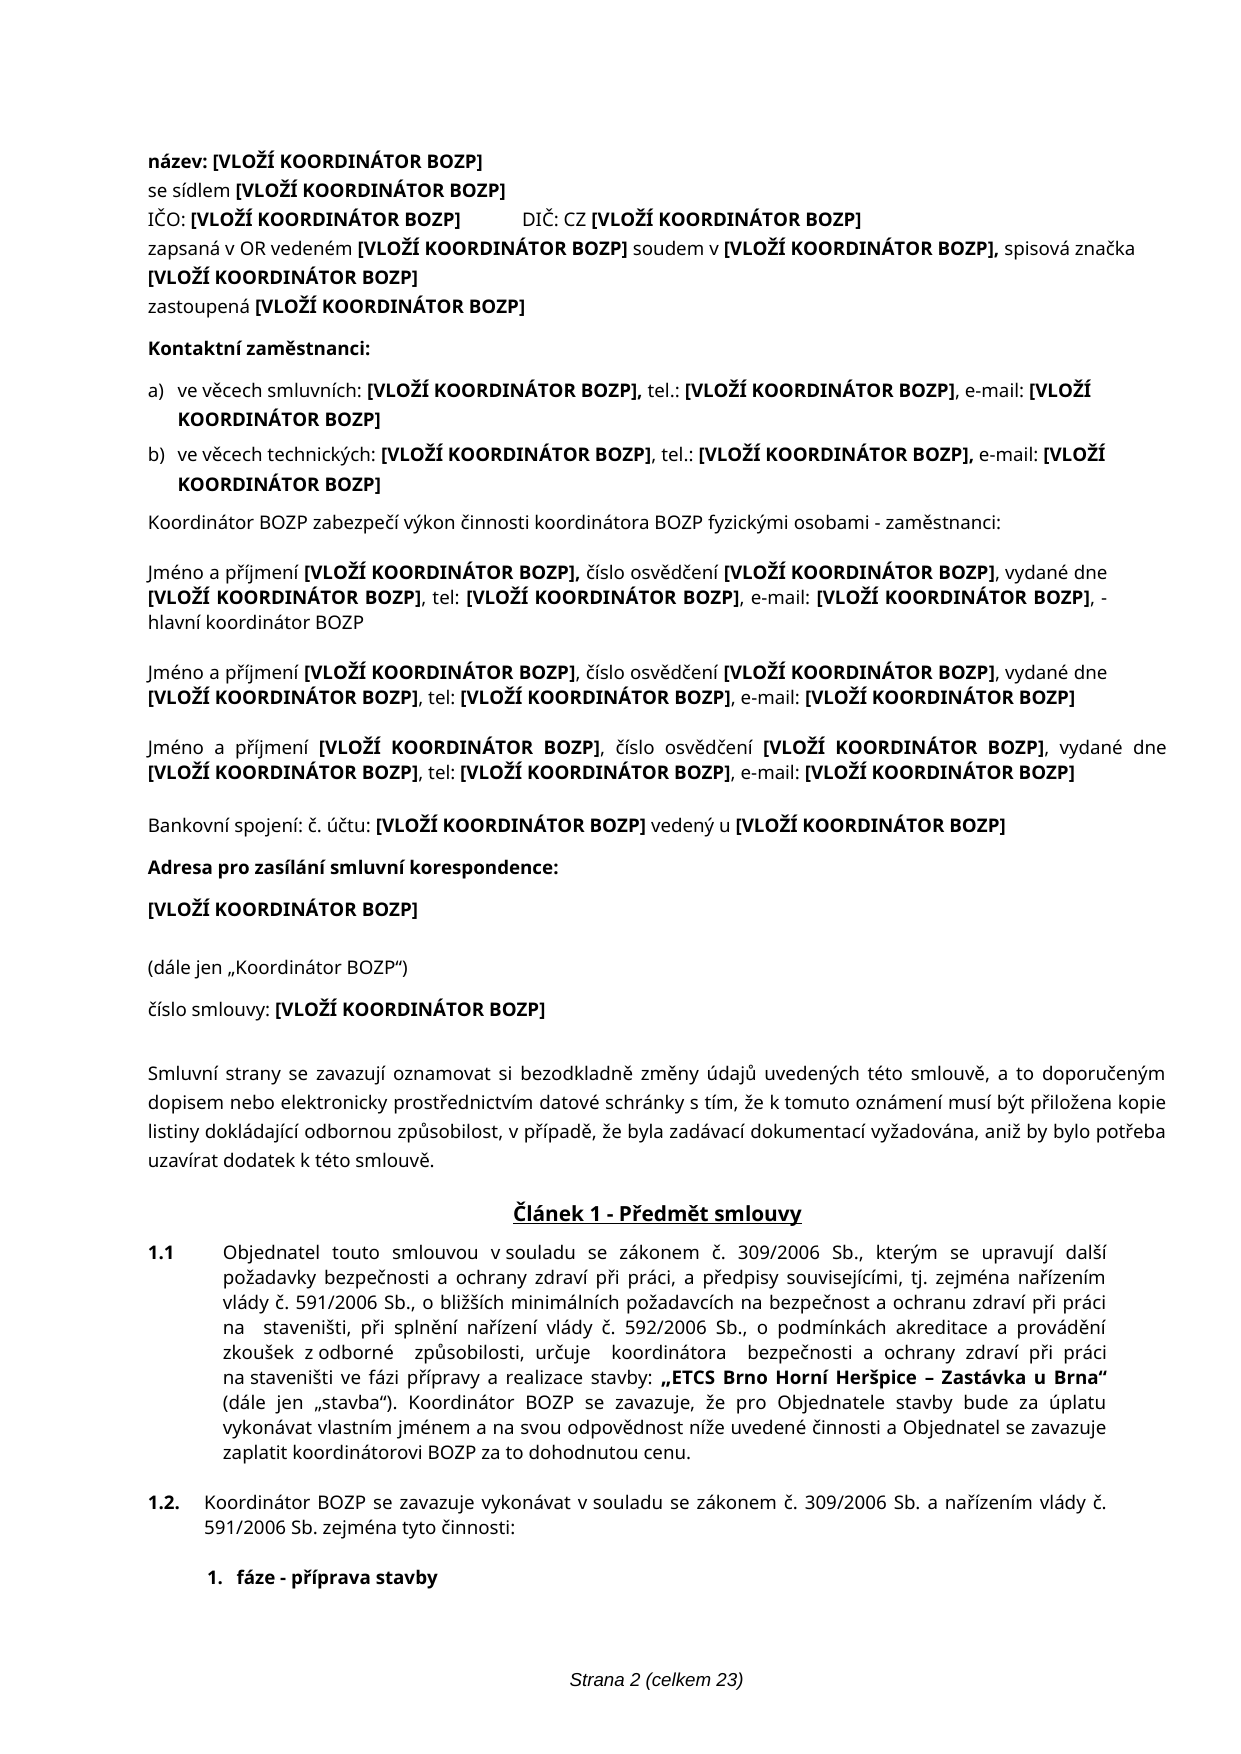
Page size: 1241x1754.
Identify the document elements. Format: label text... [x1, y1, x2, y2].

text Smluvní strany se zavazují oznamovat si bezodkladně změny údajů uvedených této smlouvě, a to doporučeným dopisem nebo elektronicky prostřednictvím datové schránky s tím, že k tomuto oznámení musí být přiložena kopie listiny dokládající odbornou způsobilost, v případě, že byla zadávací dokumentací vyžadována, aniž by bylo potřeba uzavírat dodatek k této smlouvě. [148, 1057, 1167, 1174]
text 1. fáze - příprava stavby [207, 1564, 1107, 1589]
text Kontaktní zaměstnanci: [148, 332, 1167, 361]
text Jméno a příjmení [VLOŽÍ KOORDINÁTOR BOZP], číslo osvědčení [VLOŽÍ KOORDINÁTOR BOZP], vydané dne [VLOŽÍ KOORDINÁTOR BOZP], tel: [VLOŽÍ KOORDINÁTOR BOZP], e-mail: [VLOŽÍ KOORDINÁTOR BOZP] [148, 734, 1167, 784]
text číslo smlouvy: [VLOŽÍ KOORDINÁTOR BOZP] [148, 993, 1167, 1022]
text Adresa pro zasílání smluvní korespondence: [148, 851, 1167, 880]
text Jméno a příjmení [VLOŽÍ KOORDINÁTOR BOZP], číslo osvědčení [VLOŽÍ KOORDINÁTOR BOZP], vydané dne [VLOŽÍ KOORDINÁTOR BOZP], tel: [VLOŽÍ KOORDINÁTOR BOZP], e-mail: [VLOŽÍ KOORDINÁTOR BOZP], - hlavní koordinátor BOZP [148, 559, 1107, 634]
text IČO: [VLOŽÍ KOORDINÁTOR BOZP] DIČ: CZ [VLOŽÍ KOORDINÁTOR BOZP] [148, 203, 1167, 232]
text název: [VLOŽÍ KOORDINÁTOR BOZP] [148, 145, 1167, 174]
list Objednatel touto smlouvou v souladu se zákonem č. 309/2006 Sb., kterým se upravují další požadavky bezpečnosti a ochrany zdraví při práci, a předpisy souvisejícími, tj. zejména nařízením vlády č. 591/2006 Sb., o bližších minimálních požadavcích na bezpečnost a ochranu zdraví při práci na staveništi, při splnění nařízení vlády č. 592/2006 Sb., o podmínkách akreditace a provádění zkoušek z odborné způsobilosti, určuje koordinátora bezpečnosti a ochrany zdraví při práci na staveništi ve fázi přípravy a realizace stavby: „ETCS Brno Horní Heršpice – Zastávka u Brna“ (dále jen „stavba“). Koordinátor BOZP se zavazuje, že pro Objednatele stavby bude za úplatu vykonávat vlastním jménem a na svou odpovědnost níže uvedené činnosti a Objednatel se zavazuje zaplatit koordinátorovi BOZP za to dohodnutou cenu. [148, 1239, 1107, 1464]
text se sídlem [VLOŽÍ KOORDINÁTOR BOZP] [148, 174, 1167, 203]
text Článek 1 - Předmět smlouvy [148, 1199, 1167, 1227]
text [VLOŽÍ KOORDINÁTOR BOZP] [148, 893, 1167, 922]
text Bankovní spojení: č. účtu: [VLOŽÍ KOORDINÁTOR BOZP] vedený u [VLOŽÍ KOORDINÁTOR BOZP] [148, 809, 1167, 838]
list ve věcech smluvních: [VLOŽÍ KOORDINÁTOR BOZP], tel.: [VLOŽÍ KOORDINÁTOR BOZP], e-mail: [VLOŽÍ KOORDINÁTOR BOZP] [148, 374, 1167, 432]
text 1.2. Koordinátor BOZP se zavazuje vykonávat v souladu se zákonem č. 309/2006 Sb. a nařízením vlády č. 591/2006 Sb. zejména tyto činnosti: [148, 1489, 1107, 1539]
text Koordinátor BOZP zabezpečí výkon činnosti koordinátora BOZP fyzickými osobami - zaměstnanci: [148, 509, 1107, 534]
text (dále jen „Koordinátor BOZP“) [148, 951, 1167, 980]
list ve věcech technických: [VLOŽÍ KOORDINÁTOR BOZP], tel.: [VLOŽÍ KOORDINÁTOR BOZP], e-mail: [VLOŽÍ KOORDINÁTOR BOZP] [148, 438, 1167, 497]
text zastoupená [VLOŽÍ KOORDINÁTOR BOZP] [148, 291, 1167, 320]
text zapsaná v OR vedeném [VLOŽÍ KOORDINÁTOR BOZP] soudem v [VLOŽÍ KOORDINÁTOR BOZP], spisová značka [VLOŽÍ KOORDINÁTOR BOZP] [148, 232, 1167, 291]
text Jméno a příjmení [VLOŽÍ KOORDINÁTOR BOZP], číslo osvědčení [VLOŽÍ KOORDINÁTOR BOZP], vydané dne [VLOŽÍ KOORDINÁTOR BOZP], tel: [VLOŽÍ KOORDINÁTOR BOZP], e-mail: [VLOŽÍ KOORDINÁTOR BOZP] [148, 659, 1107, 709]
